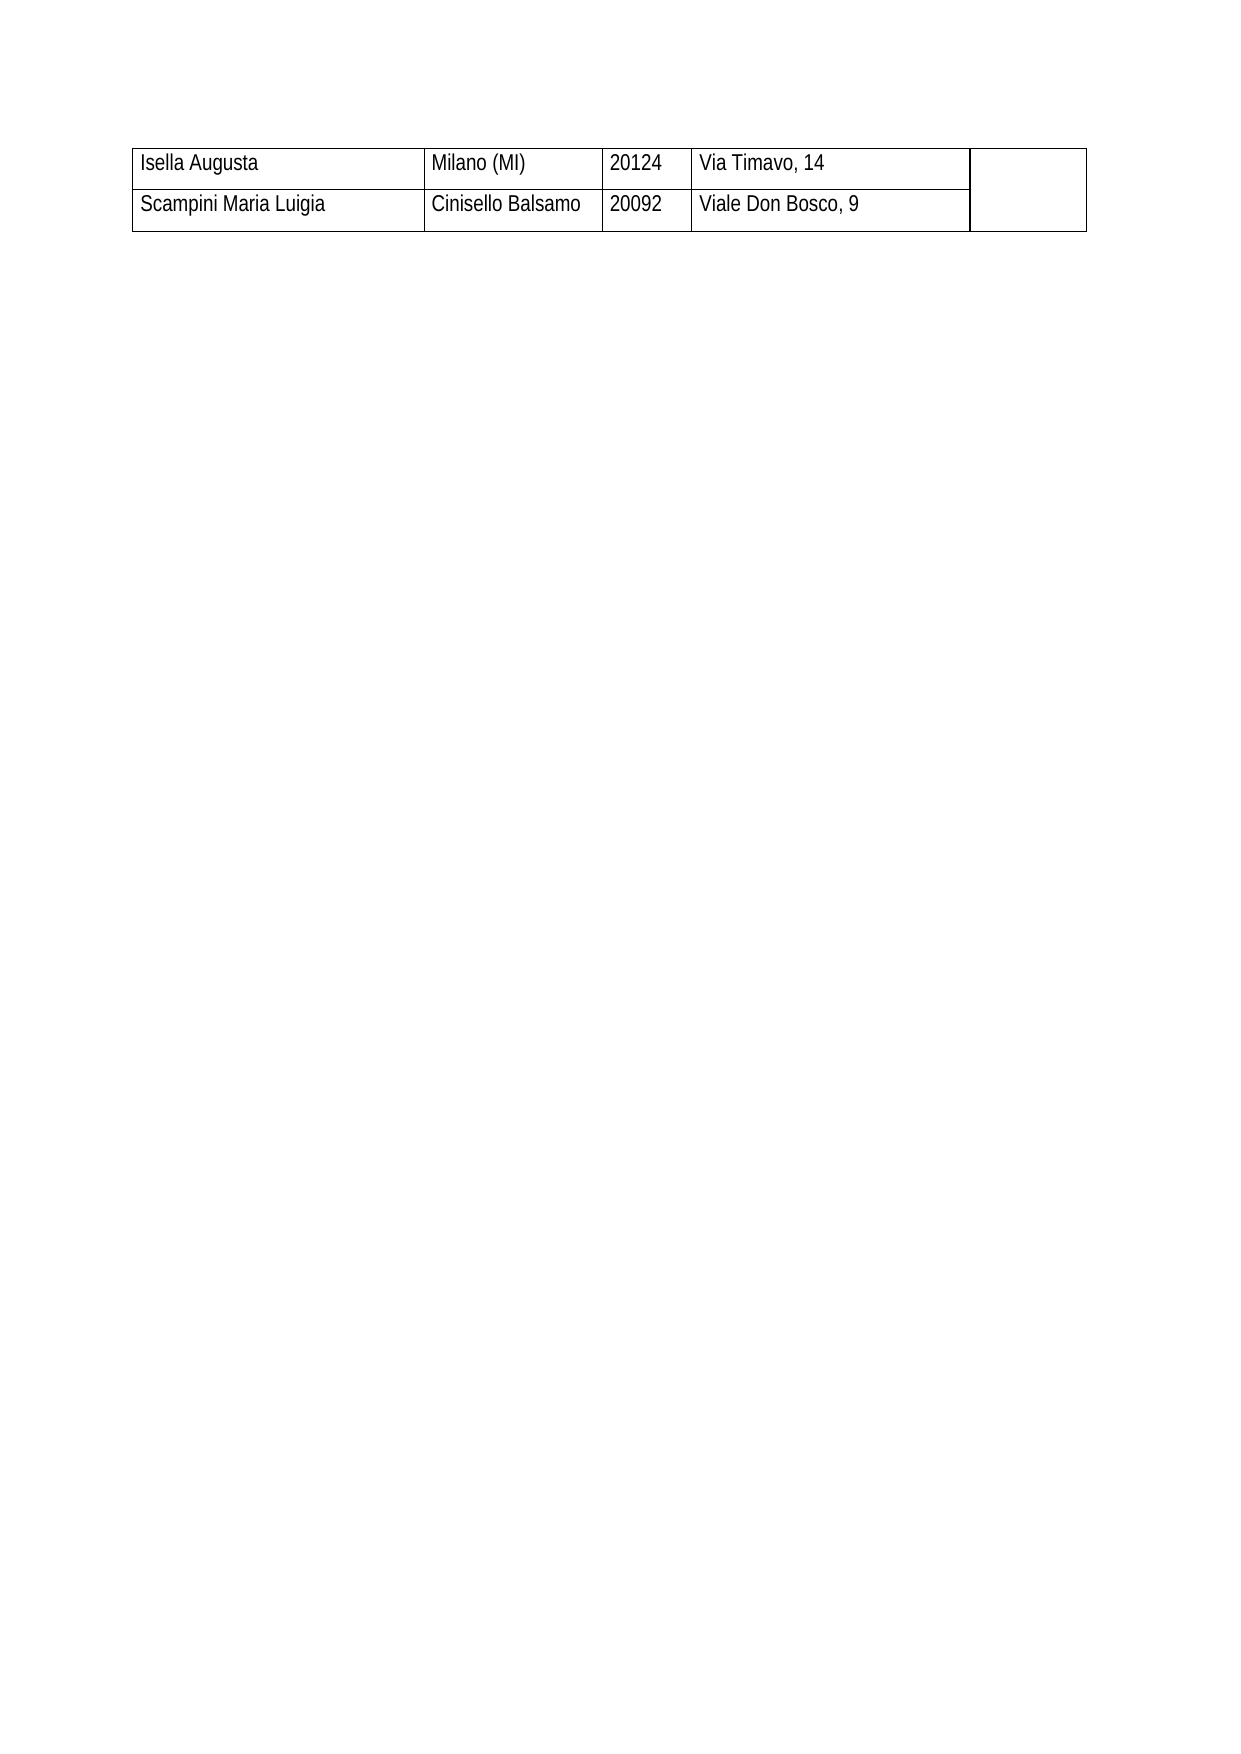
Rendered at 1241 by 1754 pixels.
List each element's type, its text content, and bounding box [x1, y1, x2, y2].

table_cell Cinisello Balsamo [425, 190, 602, 231]
table_cell Isella Augusta [133, 149, 424, 189]
table_cell Viale Don Bosco, 9 [692, 190, 969, 231]
table_cell Via Timavo, 14 [692, 149, 969, 189]
table_cell Milano (MI) [425, 149, 602, 189]
table_cell 20124 [603, 149, 691, 189]
table_cell 20092 [603, 190, 691, 231]
table_cell Scampini Maria Luigia [133, 190, 424, 231]
